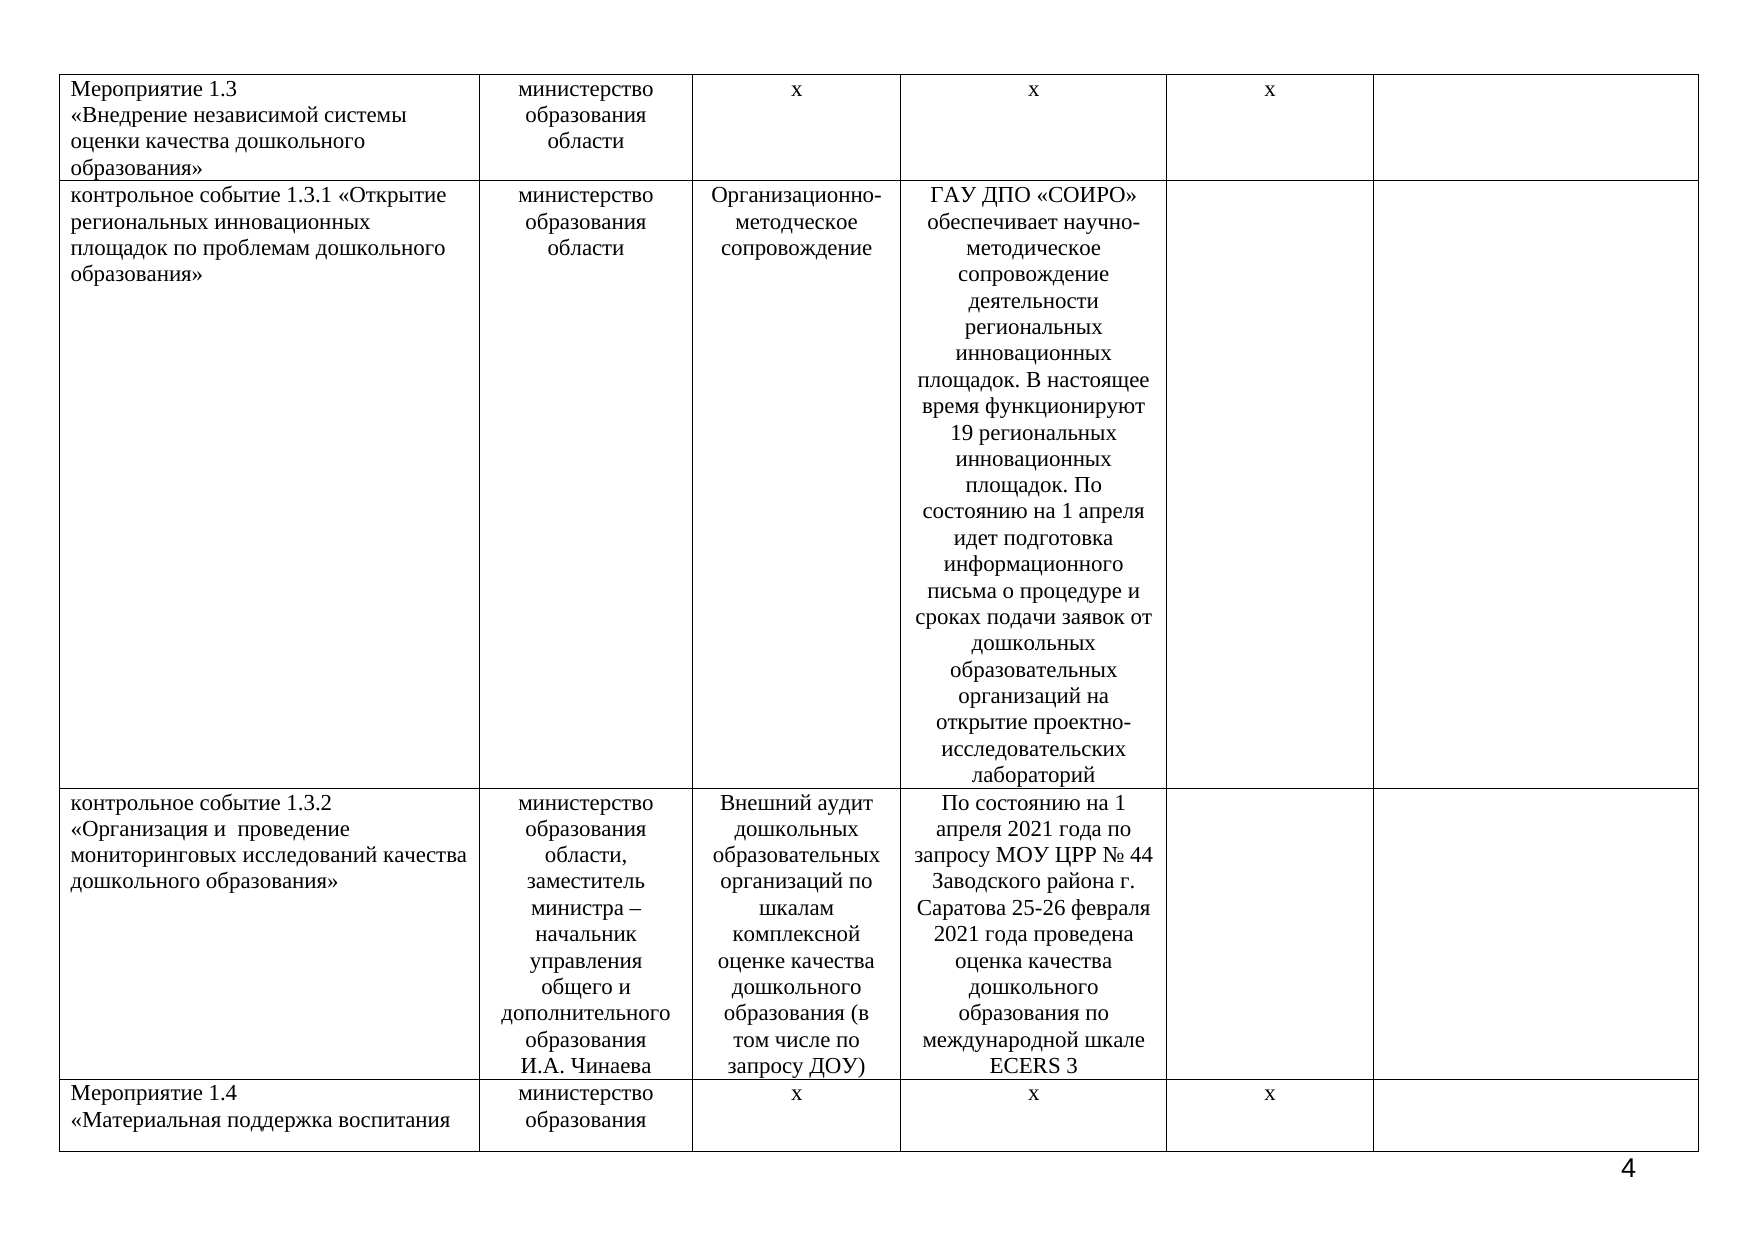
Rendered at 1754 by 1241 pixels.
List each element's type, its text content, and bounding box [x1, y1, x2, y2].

table_cell контрольное событие 1.3.1 «Открытие региональных инновационных площадок по проблемам дошкольного образования» [60, 181, 479, 787]
table_cell х [901, 75, 1166, 180]
table_cell [1374, 789, 1698, 1078]
table_cell министерство образования области [480, 181, 692, 787]
table_cell х [901, 1080, 1166, 1151]
table_cell х [1167, 75, 1373, 180]
table_cell министерство образования области, заместитель министра – начальник управления общего и дополнительного образования И.А. Чинаева [480, 789, 692, 1078]
table_cell [1374, 181, 1698, 787]
table_cell х [693, 75, 900, 180]
table_cell Мероприятие 1.3 «Внедрение независимой системы оценки качества дошкольного образования» [60, 75, 479, 180]
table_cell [60, 1080, 479, 1151]
table_cell Внешний аудит дошкольных образовательных организаций по шкалам комплексной оценке качества дошкольного образования (в том числе по запросу ДОУ) [693, 789, 900, 1078]
table_cell ГАУ ДПО «СОИРО» обеспечивает научно-методическое сопровождение деятельности региональных инновационных площадок. В настоящее время функционируют 19 региональных инновационных площадок. По состоянию на 1 апреля идет подготовка информационного письма о процедуре и сроках подачи заявок от дошкольных образовательных организаций на открытие проектно-исследовательских лабораторий [901, 181, 1166, 787]
table_cell [1167, 789, 1373, 1078]
table_cell х [693, 1080, 900, 1151]
table_cell х [1167, 1080, 1373, 1151]
table_cell По состоянию на 1 апреля 2021 года по запросу МОУ ЦРР № 44 Заводского района г. Саратова 25-26 февраля 2021 года проведена оценка качества дошкольного образования по международной шкале ECERS 3 [901, 789, 1166, 1078]
table_cell Организационно-методческое сопровождение [693, 181, 900, 787]
table_cell [1374, 1080, 1698, 1151]
table_cell [1374, 75, 1698, 180]
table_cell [480, 75, 692, 180]
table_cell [480, 1080, 692, 1151]
table_cell контрольное событие 1.3.2 «Организация и проведение мониторинговых исследований качества дошкольного образования» [60, 789, 479, 1078]
table_cell [1167, 181, 1373, 787]
